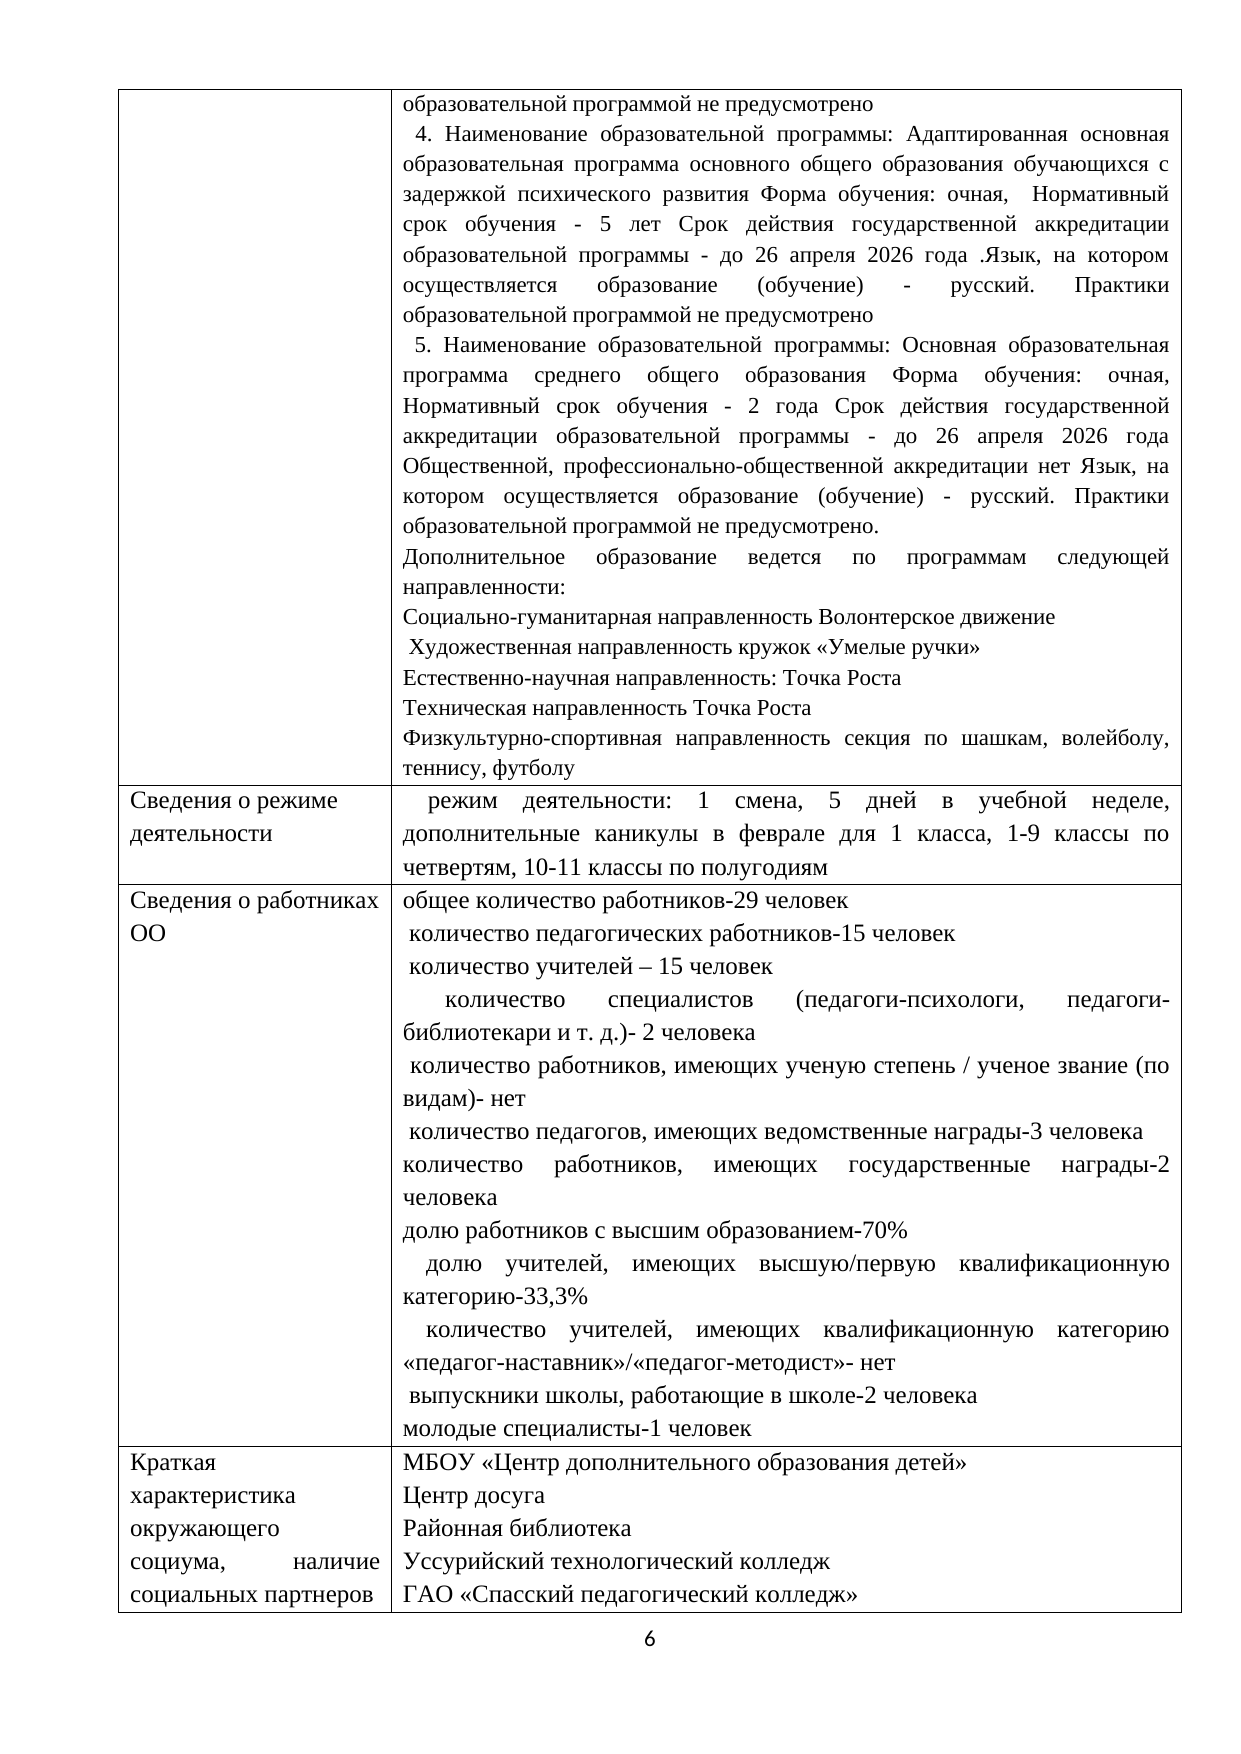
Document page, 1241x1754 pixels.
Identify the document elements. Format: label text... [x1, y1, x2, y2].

table_cell Сведения о режиме деятельности [119, 786, 391, 884]
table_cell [392, 90, 1181, 784]
table_cell Краткая характеристика окружающего социума, наличие социальных партнеров [119, 1447, 391, 1612]
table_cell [119, 90, 391, 784]
table_cell режим деятельности: 1 смена, 5 дней в учебной неделе, дополнительные каникулы в феврале для 1 класса, 1-9 классы по четвертям, 10-11 классы по полугодиям [392, 786, 1181, 884]
table_cell общее количество работников-29 человек количество педагогических работников-15 человек количество учителей – 15 человек количество специалистов (педагоги-психологи, педагоги-библиотекари и т. д.)- 2 человека количество работников, имеющих ученую степень / ученое звание (по видам)- нет количество педагогов, имеющих ведомственные награды-3 человека количество работников, имеющих государственные награды-2 человека долю работников с высшим образованием-70% долю учителей, имеющих высшую/первую квалификационную категорию-33,3% количество учителей, имеющих квалификационную категорию «педагог-наставник»/«педагог-методист»- нет выпускники школы, работающие в школе-2 человека молодые специалисты-1 человек [392, 885, 1181, 1446]
table_cell Сведения о работниках ОО [119, 885, 391, 1446]
table_cell МБОУ «Центр дополнительного образования детей» Центр досуга Районная библиотека Уссурийский технологический колледж ГАО «Спасский педагогический колледж» [392, 1447, 1181, 1612]
